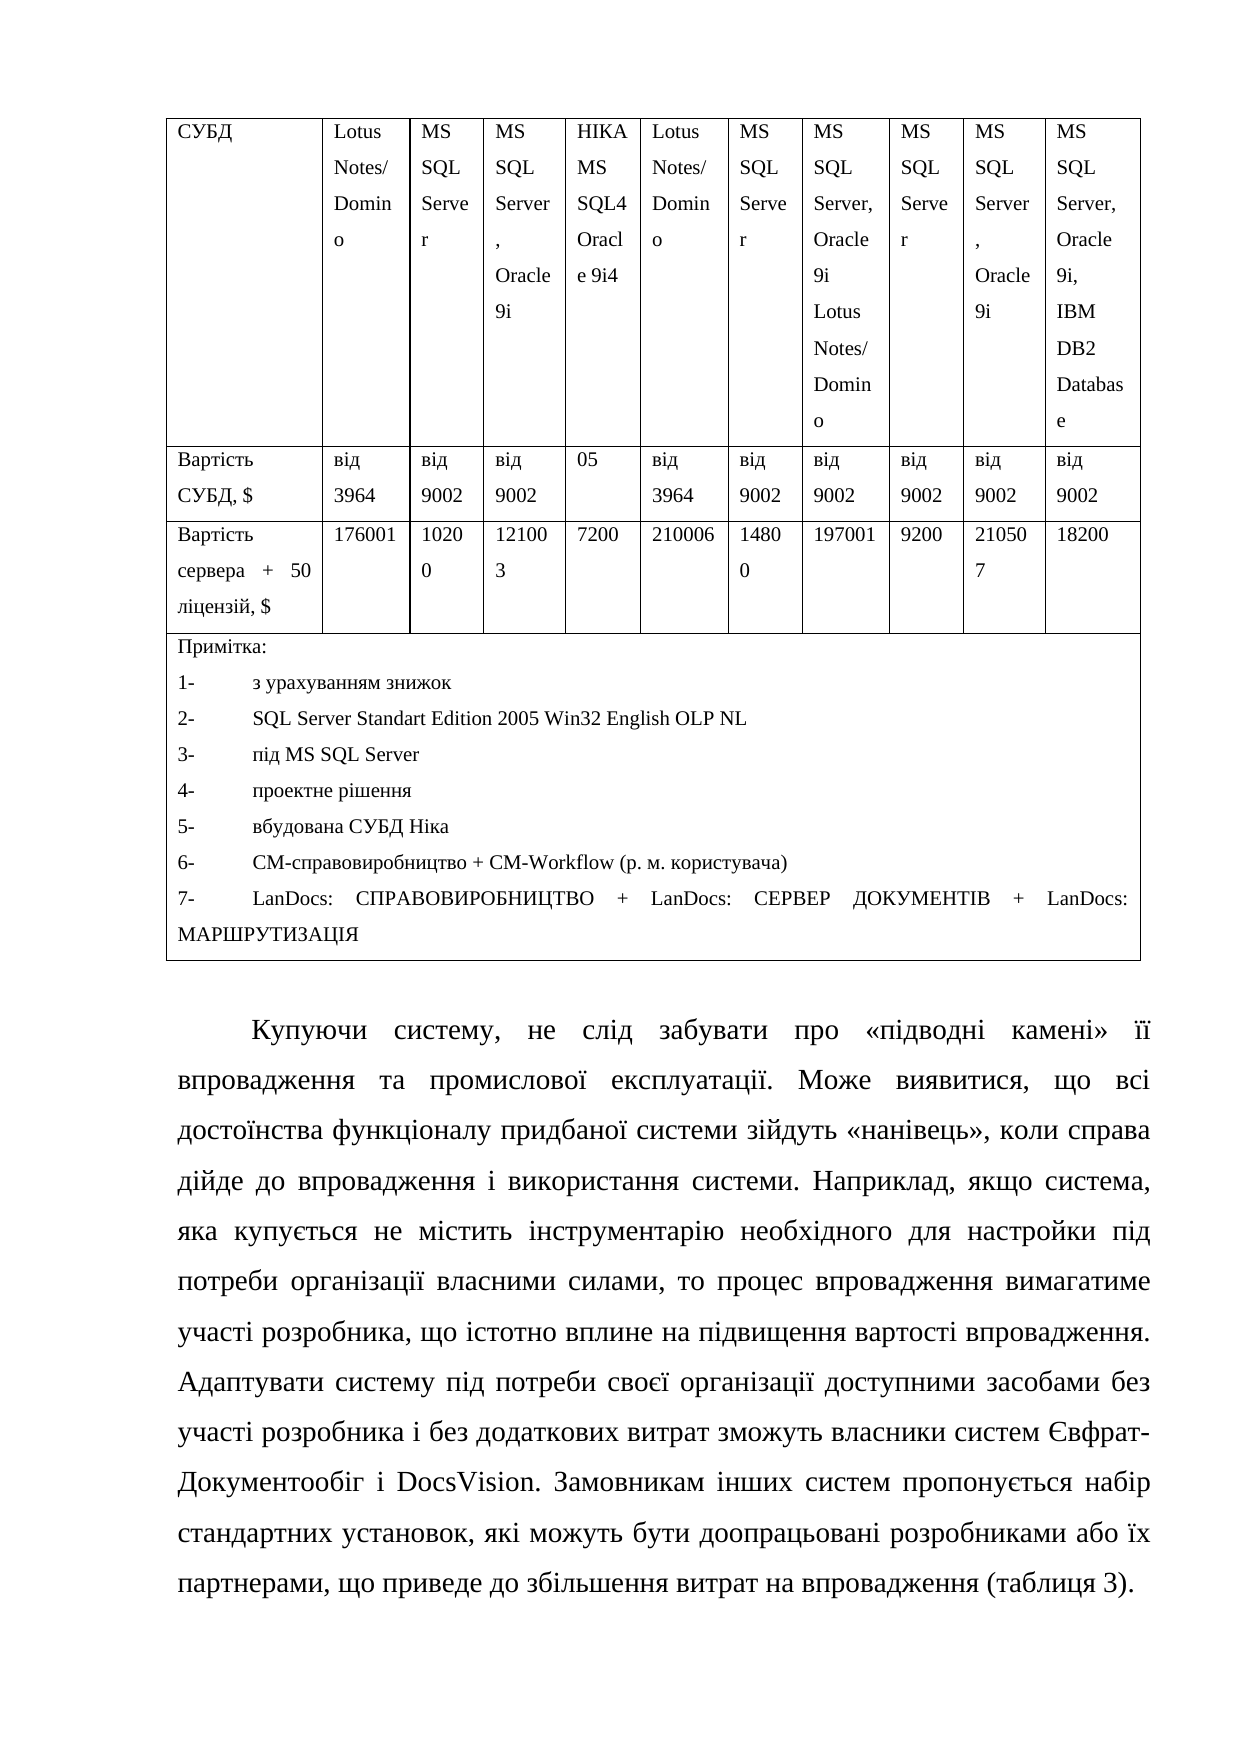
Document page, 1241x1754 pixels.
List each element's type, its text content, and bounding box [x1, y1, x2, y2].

table_cell MS SQL Server [411, 119, 483, 446]
table_cell 10200 [411, 522, 483, 633]
table_cell від 3964 [641, 447, 728, 521]
table_cell від 3964 [323, 447, 409, 521]
table_cell 210006 [641, 522, 728, 633]
table_cell 210507 [964, 522, 1045, 633]
table_cell від 9002 [411, 447, 483, 521]
table_cell 176001 [323, 522, 409, 633]
table_cell MS SQL Server, Oracle 9i [484, 119, 565, 446]
table_cell 121003 [484, 522, 565, 633]
table_cell MS SQL Server [729, 119, 802, 446]
text Купуючи систему, не слід забувати про «підводні камені» її впровадження та промислової експлуатації. Може виявитися, що всі достоїнства функціоналу придбаної системи зійдуть «нанівець», коли справа дійде до впровадження і використання системи. Наприклад, якщо система, яка купується не містить інструментарію необхідного для настройки під потреби організації власними силами, то процес впровадження вимагатиме участі розробника, що істотно вплине на підвищення вартості впровадження. Адаптувати систему під потреби своєї організації доступними засобами без участі розробника і без додаткових витрат зможуть власники систем Євфрат-Документообіг і DocsVision. Замовникам інших систем пропонується набір стандартних установок, які можуть бути доопрацьовані розробниками або їх партнерами, що приведе до збільшення витрат на впровадження (таблиця 3). [177, 1012, 1152, 1599]
table_cell MS SQL Server, Oracle 9i [964, 119, 1045, 446]
table_cell MS SQL Server, Oracle 9i Lotus Notes/ Domino [803, 119, 889, 446]
table_cell від 9002 [484, 447, 565, 521]
table_cell від 9002 [803, 447, 889, 521]
table_cell MS SQL Server, Oracle 9i, IBM DB2 Database [1046, 119, 1140, 446]
table_cell Lotus Notes/ Domino [641, 119, 728, 446]
table_cell від 9002 [890, 447, 963, 521]
table_cell MS SQL Server [890, 119, 963, 446]
table_cell 18200 [1046, 522, 1140, 633]
table_cell від 9002 [964, 447, 1045, 521]
table_cell Примітка: з урахуванням знижок SQL Server Standart Edition 2005 Win32 English OLP NL під MS SQL Server проектне рішення вбудована СУБД Ніка СМ-справовиробництво + СМ-Workflow (р. м. користувача) LanDocs: СПРАВОВИРОБНИЦТВО + LanDocs: СЕРВЕР ДОКУМЕНТІВ + LanDocs: МАРШРУТИЗАЦІЯ [167, 634, 1140, 960]
table_cell 14800 [729, 522, 802, 633]
table_cell Lotus Notes/ Domino [323, 119, 409, 446]
table_cell від 9002 [729, 447, 802, 521]
table_cell Вартість сервера + 50 ліцензій, $ [167, 522, 322, 633]
table_cell 9200 [890, 522, 963, 633]
table_cell СУБД [167, 119, 322, 446]
table_cell від 9002 [1046, 447, 1140, 521]
table_cell 7200 [566, 522, 640, 633]
table_cell 05 [566, 447, 640, 521]
table_cell Вартість СУБД, $ [167, 447, 322, 521]
table_cell 197001 [803, 522, 889, 633]
table_cell НІКА MS SQL4 Oracle 9i4 [566, 119, 640, 446]
